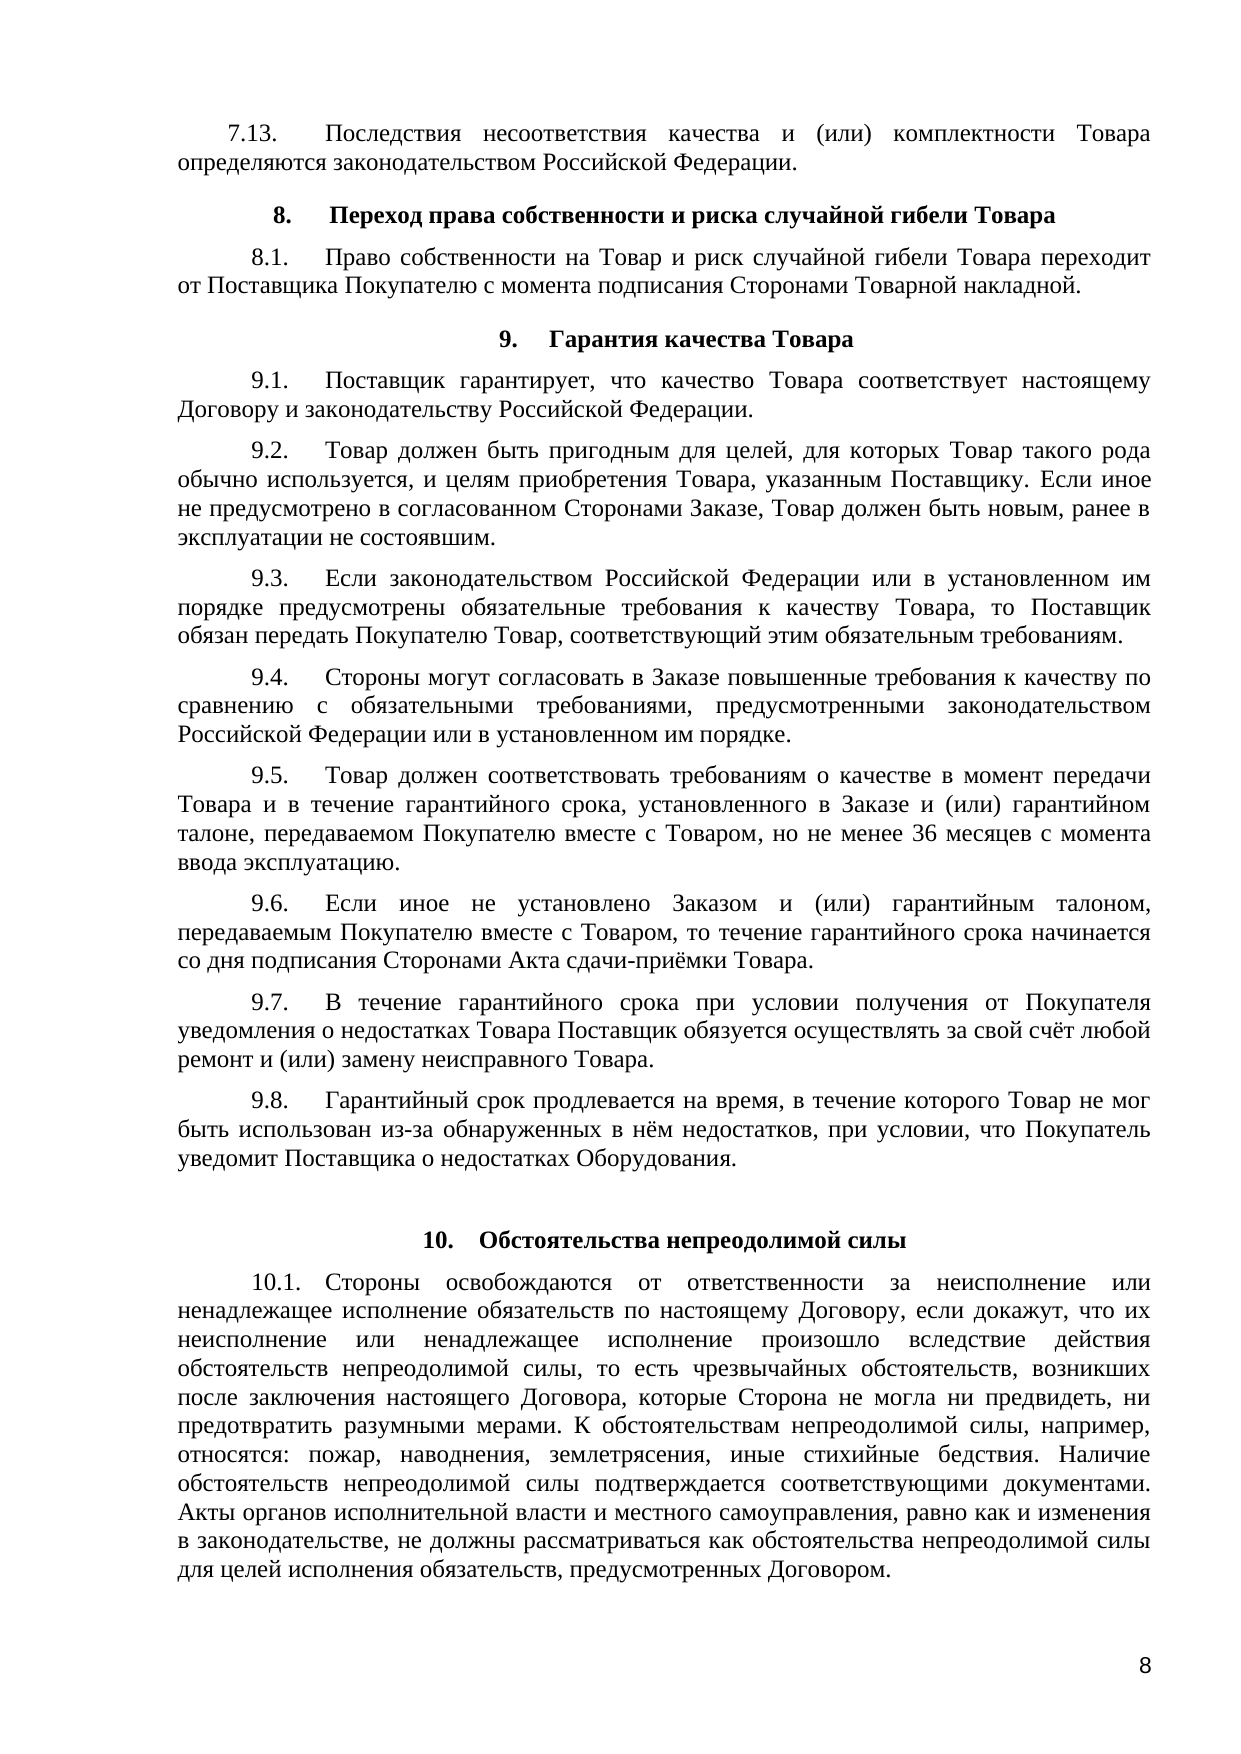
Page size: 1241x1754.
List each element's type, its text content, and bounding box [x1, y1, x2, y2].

text 9.1. Поставщик гарантирует, что качество Товара соответствует настоящему Договору и законодательству Российской Федерации. [177, 366, 1152, 423]
text 9.3. Если законодательством Российской Федерации или в установленном им порядке предусмотрены обязательные требования к качеству Товара, то Поставщик обязан передать Покупателю Товар, соответствующий этим обязательным требованиям. [177, 563, 1152, 649]
list Переход права собственности и риска случайной гибели Товара [177, 201, 1152, 229]
text 9. Гарантия качества Товара [177, 324, 1152, 353]
text 9.8. Гарантийный срок продлевается на время, в течение которого Товар не мог быть использован из-за обнаруженных в нём недостатков, при условии, что Покупатель уведомит Поставщика о недостатках Оборудования. [177, 1086, 1152, 1172]
text 9.6. Если иное не установлено Заказом и (или) гарантийным талоном, передаваемым Покупателю вместе с Товаром, то течение гарантийного срока начинается со дня подписания Сторонами Акта сдачи-приёмки Товара. [177, 888, 1152, 974]
list Право собственности на Товар и риск случайной гибели Товара переходит от Поставщика Покупателю с момента подписания Сторонами Товарной накладной. [177, 242, 1152, 299]
list Стороны освобождаются от ответственности за неисполнение или ненадлежащее исполнение обязательств по настоящему Договору, если докажут, что их неисполнение или ненадлежащее исполнение произошло вследствие действия обстоятельств непреодолимой силы, то есть чрезвычайных обстоятельств, возникших после заключения настоящего Договора, которые Сторона не могла ни предвидеть, ни предотвратить разумными мерами. К обстоятельствам непреодолимой силы, например, относятся: пожар, наводнения, землетрясения, иные стихийные бедствия. Наличие обстоятельств непреодолимой силы подтверждается соответствующими документами. Акты органов исполнительной власти и местного самоуправления, равно как и изменения в законодательстве, не должны рассматриваться как обстоятельства непреодолимой силы для целей исполнения обязательств, предусмотренных Договором. [177, 1267, 1152, 1583]
text 9.4. Стороны могут согласовать в Заказе повышенные требования к качеству по сравнению с обязательными требованиями, предусмотренными законодательством Российской Федерации или в установленном им порядке. [177, 662, 1152, 748]
text 9.7. В течение гарантийного срока при условии получения от Покупателя уведомления о недостатках Товара Поставщик обязуется осуществлять за свой счёт любой ремонт и (или) замену неисправного Товара. [177, 987, 1152, 1073]
text 7.13. Последствия несоответствия качества и (или) комплектности Товара определяются законодательством Российской Федерации. [177, 118, 1152, 176]
list Обстоятельства непреодолимой силы [177, 1226, 1152, 1254]
text 9.5. Товар должен соответствовать требованиям о качестве в момент передачи Товара и в течение гарантийного срока, установленного в Заказе и (или) гарантийном талоне, передаваемом Покупателю вместе с Товаром, но не менее 36 месяцев с момента ввода эксплуатацию. [177, 761, 1152, 876]
text 9.2. Товар должен быть пригодным для целей, для которых Товар такого рода обычно используется, и целям приобретения Товара, указанным Поставщику. Если иное не предусмотрено в согласованном Сторонами Заказе, Товар должен быть новым, ранее в эксплуатации не состоявшим. [177, 436, 1152, 551]
